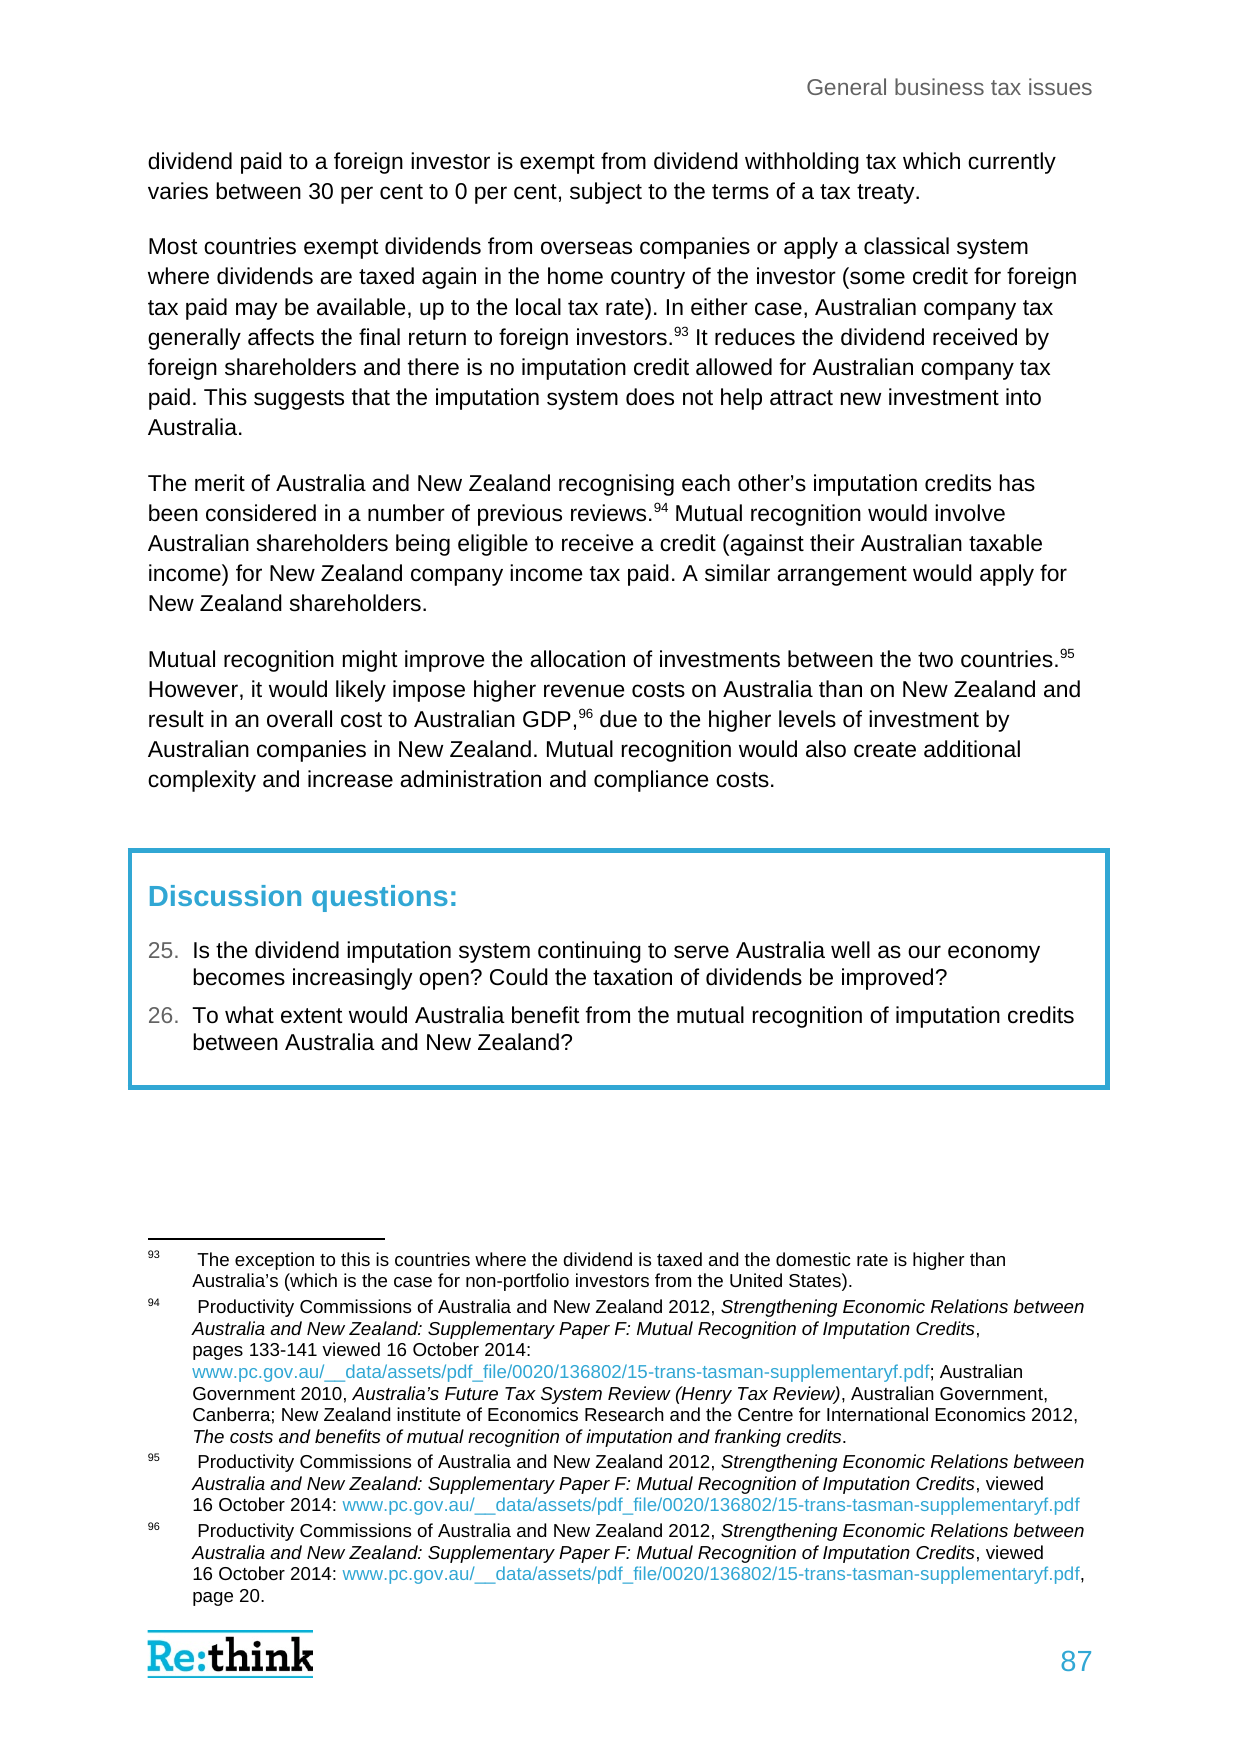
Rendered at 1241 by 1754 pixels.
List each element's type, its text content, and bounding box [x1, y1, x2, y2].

text The merit of Australia and New Zealand recognising each other’s imputation credits has been considered in a number of previous reviews. Mutual recognition would involve Australian shareholders being eligible to receive a credit (against their Australian taxable income) for New Zealand company income tax paid. A similar arrangement would apply for New Zealand shareholders. [148, 469, 1092, 617]
picture [147, 1630, 313, 1676]
text Mutual recognition might improve the allocation of investments between the two countries. However, it would likely impose higher revenue costs on Australia than on New Zealand and result in an overall cost to Australian GDP, due to the higher levels of investment by Australian companies in New Zealand. Mutual recognition would also create additional complexity and increase administration and compliance costs. [148, 646, 1092, 793]
picture [154, 1645, 165, 1655]
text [148, 148, 1092, 204]
text Most countries exempt dividends from overseas companies or apply a classical system where dividends are taxed again in the home country of the investor (some credit for foreign tax paid may be available, up to the local tax rate). In either case, Australian company tax generally affects the final return to foreign investors. It reduces the dividend received by foreign shareholders and there is no imputation credit allowed for Australian company tax paid. This suggests that the imputation system does not help attract new investment into Australia. [148, 233, 1092, 441]
table_header Discussion questions: Is the dividend imputation system continuing to serve Australia well as our economy becomes increasingly open? Could the taxation of dividends be improved? To what extent would Australia benefit from the mutual recognition of imputation credits between Australia and New Zealand? [132, 853, 1105, 1085]
